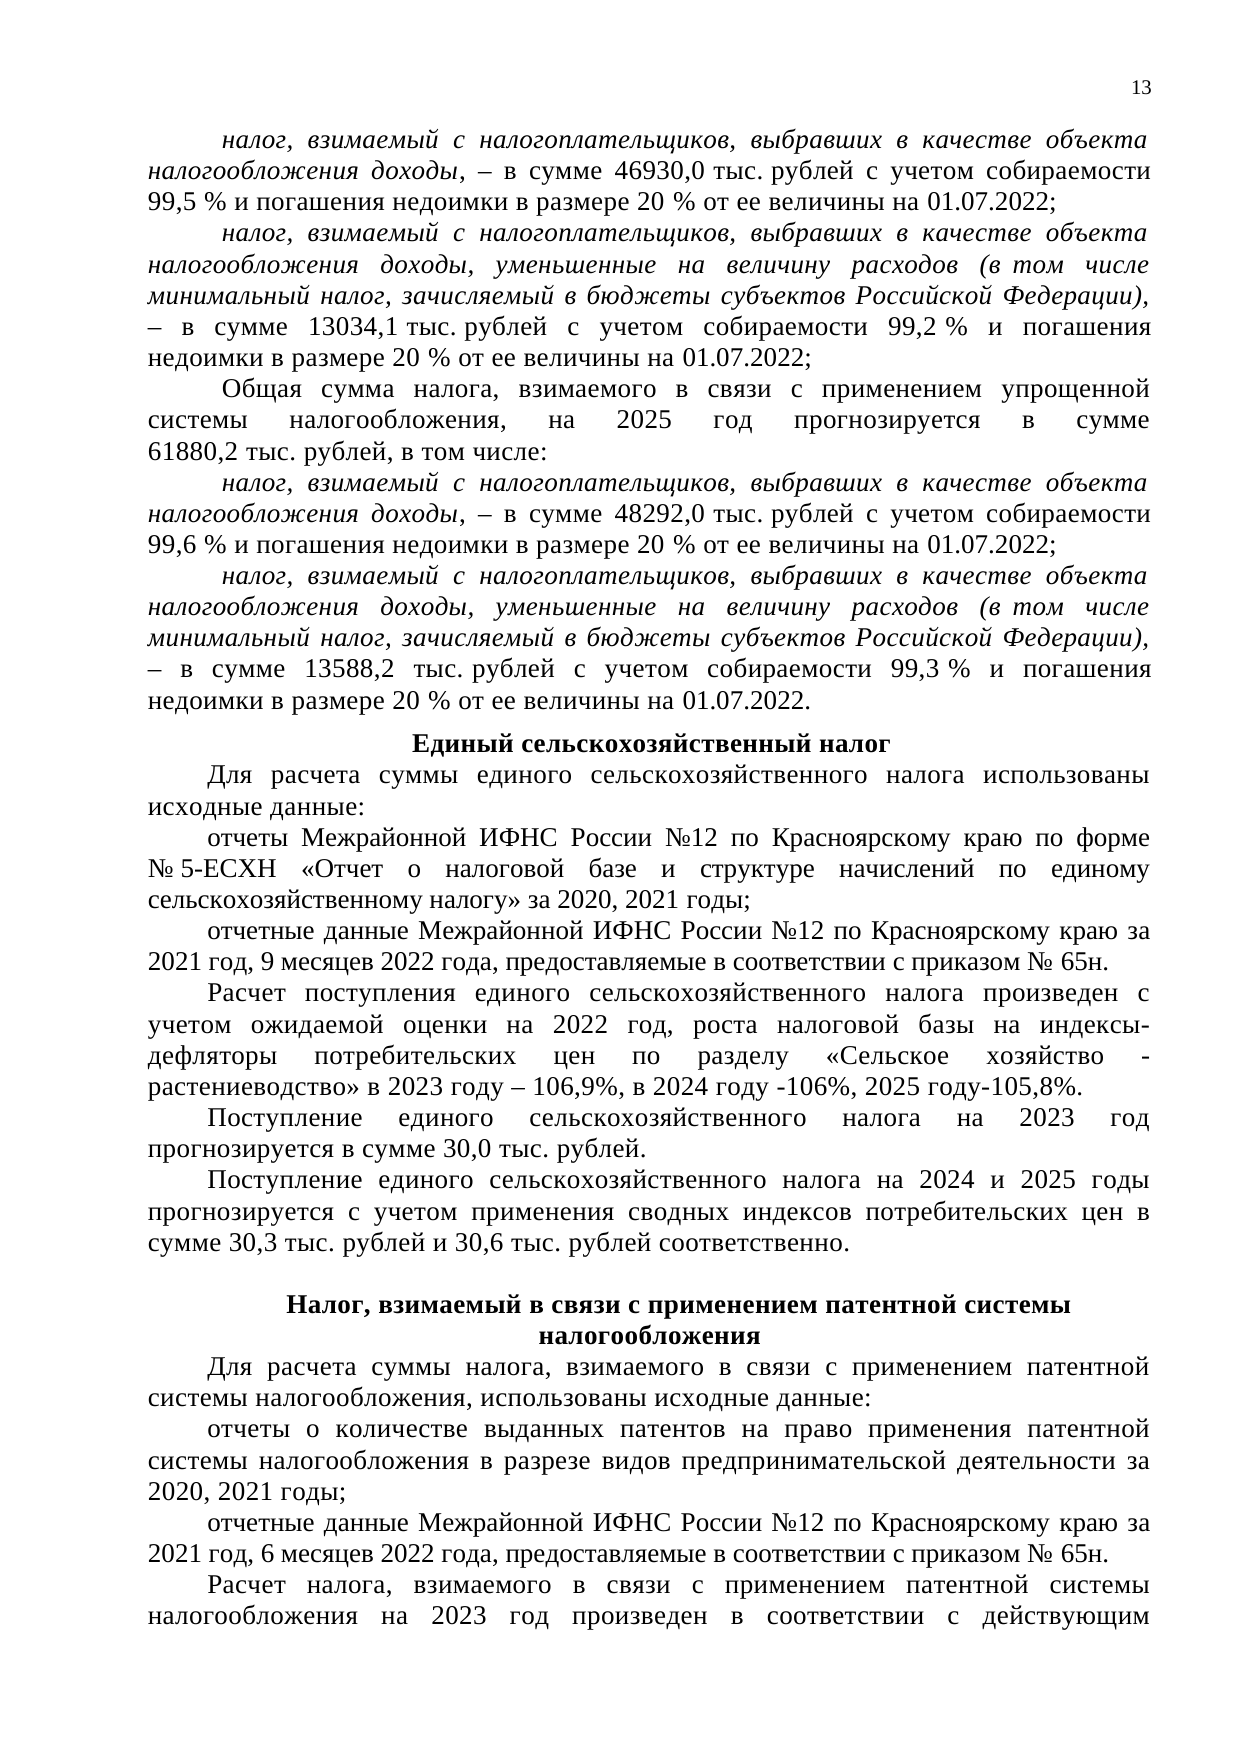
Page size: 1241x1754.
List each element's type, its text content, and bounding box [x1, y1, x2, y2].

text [148, 1568, 1152, 1631]
text налог, взимаемый с налогоплательщиков, выбравших в качестве объекта налогообложения доходы, – в сумме 46930,0 тыс. рублей с учетом собираемости 99,5 % и погашения недоимки в размере 20 % от ее величины на 01.07.2022; [148, 123, 1152, 217]
text Расчет поступления единого сельскохозяйственного налога произведен с учетом ожидаемой оценки на 2022 год, роста налоговой базы на индексы-дефляторы потребительских цен по разделу «Сельское хозяйство - растениеводство» в 2023 году – 106,9%, в 2024 году -106%, 2025 году-105,8%. [148, 977, 1152, 1101]
text отчеты о количестве выданных патентов на право применения патентной системы налогообложения в разрезе видов предпринимательской деятельности за 2020, 2021 годы; [148, 1413, 1152, 1506]
text Общая сумма налога, взимаемого в связи с применением упрощенной системы налогообложения, на 2025 год прогнозируется в сумме 61880,2 тыс. рублей, в том числе: [148, 372, 1152, 466]
text отчетные данные Межрайонной ИФНС России №12 по Красноярскому краю за 2021 год, 6 месяцев 2022 года, предоставляемые в соответствии с приказом № 65н. [148, 1506, 1152, 1568]
text Для расчета суммы налога, взимаемого в связи с применением патентной системы налогообложения, использованы исходные данные: [148, 1350, 1152, 1413]
text Налог, взимаемый в связи с применением патентной системы налогообложения [148, 1288, 1152, 1350]
text налог, взимаемый с налогоплательщиков, выбравших в качестве объекта налогообложения доходы, уменьшенные на величину расходов (в том числе минимальный налог, зачисляемый в бюджеты субъектов Российской Федерации), – в сумме 13588,2 тыс. рублей с учетом собираемости 99,3 % и погашения недоимки в размере 20 % от ее величины на 01.07.2022. [148, 559, 1152, 715]
text отчетные данные Межрайонной ИФНС России №12 по Красноярскому краю за 2021 год, 9 месяцев 2022 года, предоставляемые в соответствии с приказом № 65н. [148, 914, 1152, 977]
text налог, взимаемый с налогоплательщиков, выбравших в качестве объекта налогообложения доходы, – в сумме 48292,0 тыс. рублей с учетом собираемости 99,6 % и погашения недоимки в размере 20 % от ее величины на 01.07.2022; [148, 466, 1152, 559]
text Для расчета суммы единого сельскохозяйственного налога использованы исходные данные: [148, 758, 1152, 821]
text Поступление единого сельскохозяйственного налога на 2024 и 2025 годы прогнозируется с учетом применения сводных индексов потребительских цен в сумме 30,3 тыс. рублей и 30,6 тыс. рублей соответственно. [148, 1163, 1152, 1257]
text отчеты Межрайонной ИФНС России №12 по Красноярскому краю по форме № 5-ЕСХН «Отчет о налоговой базе и структуре начислений по единому сельскохозяйственному налогу» за 2020, 2021 годы; [148, 821, 1152, 914]
text Поступление единого сельскохозяйственного налога на 2023 год прогнозируется в сумме 30,0 тыс. рублей. [148, 1101, 1152, 1163]
text Единый сельскохозяйственный налог [148, 727, 1152, 758]
text налог, взимаемый с налогоплательщиков, выбравших в качестве объекта налогообложения доходы, уменьшенные на величину расходов (в том числе минимальный налог, зачисляемый в бюджеты субъектов Российской Федерации), – в сумме 13034,1 тыс. рублей с учетом собираемости 99,2 % и погашения недоимки в размере 20 % от ее величины на 01.07.2022; [148, 217, 1152, 372]
